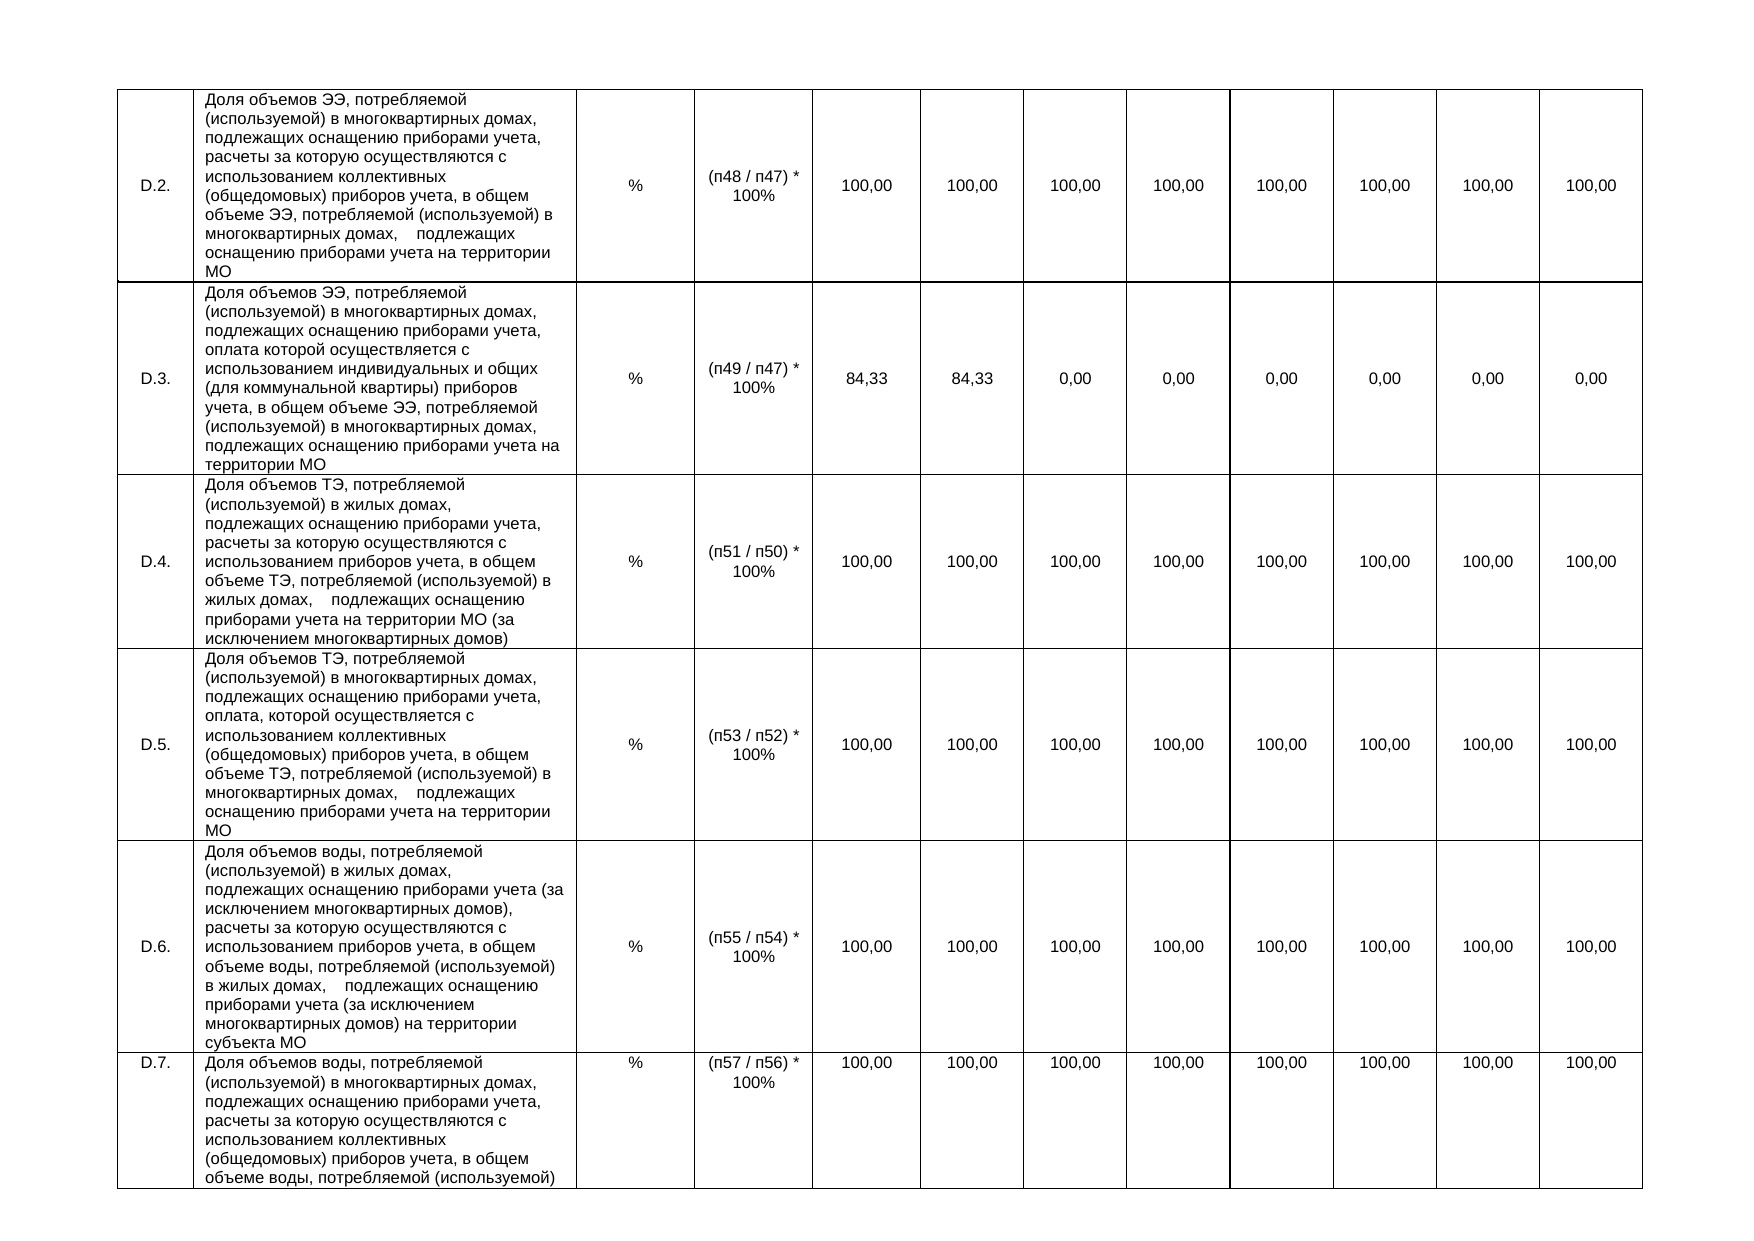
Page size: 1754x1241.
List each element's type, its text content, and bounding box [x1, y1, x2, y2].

table_cell D.7. [118, 1053, 193, 1187]
table_cell 100,00 [1024, 841, 1126, 1052]
table_cell Доля объемов воды, потребляемой (используемой) в жилых домах, подлежащих оснащению приборами учета (за исключением многоквартирных домов), расчеты за которую осуществляются с использованием приборов учета, в общем объеме воды, потребляемой (используемой) в жилых домах, подлежащих оснащению приборами учета (за исключением многоквартирных домов) на территории субъекта МО [194, 841, 576, 1052]
table_cell 100,00 [1437, 649, 1539, 840]
table_cell 100,00 [921, 649, 1023, 840]
table_cell Доля объемов ЭЭ, потребляемой (используемой) в многоквартирных домах, подлежащих оснащению приборами учета, оплата которой осуществляется с использованием индивидуальных и общих (для коммунальной квартиры) приборов учета, в общем объеме ЭЭ, потребляемой (используемой) в многоквартирных домах, подлежащих оснащению приборами учета на территории МО [194, 283, 576, 474]
table_cell D.5. [118, 649, 193, 840]
table_cell 0,00 [1334, 283, 1436, 474]
table_cell D.4. [118, 475, 193, 648]
table_cell (п55 / п54) * 100% [695, 841, 812, 1052]
table_cell 100,00 [921, 90, 1023, 281]
table_cell D.3. [118, 283, 193, 474]
table_cell 100,00 [1334, 841, 1436, 1052]
table_cell 100,00 [1231, 649, 1333, 840]
table_cell (п57 / п56) * 100% [695, 1053, 812, 1187]
table_cell D.6. [118, 841, 193, 1052]
table_cell (п49 / п47) * 100% [695, 283, 812, 474]
table_cell 0,00 [1024, 283, 1126, 474]
table_cell Доля объемов ТЭ, потребляемой (используемой) в многоквартирных домах, подлежащих оснащению приборами учета, оплата, которой осуществляется с использованием коллективных (общедомовых) приборов учета, в общем объеме ТЭ, потребляемой (используемой) в многоквартирных домах, подлежащих оснащению приборами учета на территории МО [194, 649, 576, 840]
table_cell % [577, 283, 694, 474]
table_cell 100,00 [1437, 475, 1539, 648]
table_cell 100,00 [1334, 475, 1436, 648]
table_cell % [577, 1053, 694, 1187]
table_cell 100,00 [813, 841, 920, 1052]
table_cell 100,00 [1437, 1053, 1539, 1187]
table_cell 100,00 [813, 1053, 920, 1187]
table_cell % [577, 841, 694, 1052]
table_cell 100,00 [1437, 841, 1539, 1052]
table_cell % [577, 475, 694, 648]
table_cell 0,00 [1437, 283, 1539, 474]
table_cell 100,00 [1024, 90, 1126, 281]
table_cell 100,00 [921, 841, 1023, 1052]
table_cell 100,00 [813, 90, 920, 281]
table_cell 100,00 [1334, 649, 1436, 840]
table_cell 100,00 [813, 649, 920, 840]
table_cell 0,00 [1127, 283, 1229, 474]
table_cell 100,00 [1334, 1053, 1436, 1187]
table_cell 100,00 [1540, 841, 1642, 1052]
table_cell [194, 1053, 576, 1187]
table_cell 100,00 [1231, 841, 1333, 1052]
table_cell 100,00 [1540, 649, 1642, 840]
table_cell 100,00 [1231, 1053, 1333, 1187]
table_cell 100,00 [1437, 90, 1539, 281]
table_cell 100,00 [1231, 90, 1333, 281]
table_cell Доля объемов ТЭ, потребляемой (используемой) в жилых домах, подлежащих оснащению приборами учета, расчеты за которую осуществляются с использованием приборов учета, в общем объеме ТЭ, потребляемой (используемой) в жилых домах, подлежащих оснащению приборами учета на территории МО (за исключением многоквартирных домов) [194, 475, 576, 648]
table_cell 100,00 [1540, 475, 1642, 648]
table_cell 100,00 [1127, 475, 1229, 648]
table_cell (п53 / п52) * 100% [695, 649, 812, 840]
table_cell 100,00 [1231, 475, 1333, 648]
table_cell % [577, 90, 694, 281]
table_cell 84,33 [813, 283, 920, 474]
table_cell 100,00 [1127, 1053, 1229, 1187]
table_cell 100,00 [1024, 1053, 1126, 1187]
table_cell 100,00 [1540, 1053, 1642, 1187]
table_cell 100,00 [1127, 649, 1229, 840]
table_cell 100,00 [813, 475, 920, 648]
table_cell 100,00 [1024, 649, 1126, 840]
table_cell (п48 / п47) * 100% [695, 90, 812, 281]
table_cell 100,00 [921, 1053, 1023, 1187]
table_cell 100,00 [1127, 90, 1229, 281]
table_cell 100,00 [1024, 475, 1126, 648]
table_cell 0,00 [1540, 283, 1642, 474]
table_cell 84,33 [921, 283, 1023, 474]
table_cell 0,00 [1231, 283, 1333, 474]
table_cell (п51 / п50) * 100% [695, 475, 812, 648]
table_cell Доля объемов ЭЭ, потребляемой (используемой) в многоквартирных домах, подлежащих оснащению приборами учета, расчеты за которую осуществляются с использованием коллективных (общедомовых) приборов учета, в общем объеме ЭЭ, потребляемой (используемой) в многоквартирных домах, подлежащих оснащению приборами учета на территории МО [194, 90, 576, 281]
table_cell % [577, 649, 694, 840]
table_cell 100,00 [921, 475, 1023, 648]
table_cell 100,00 [1127, 841, 1229, 1052]
table_cell D.2. [118, 90, 193, 281]
table_cell 100,00 [1334, 90, 1436, 281]
table_cell 100,00 [1540, 90, 1642, 281]
